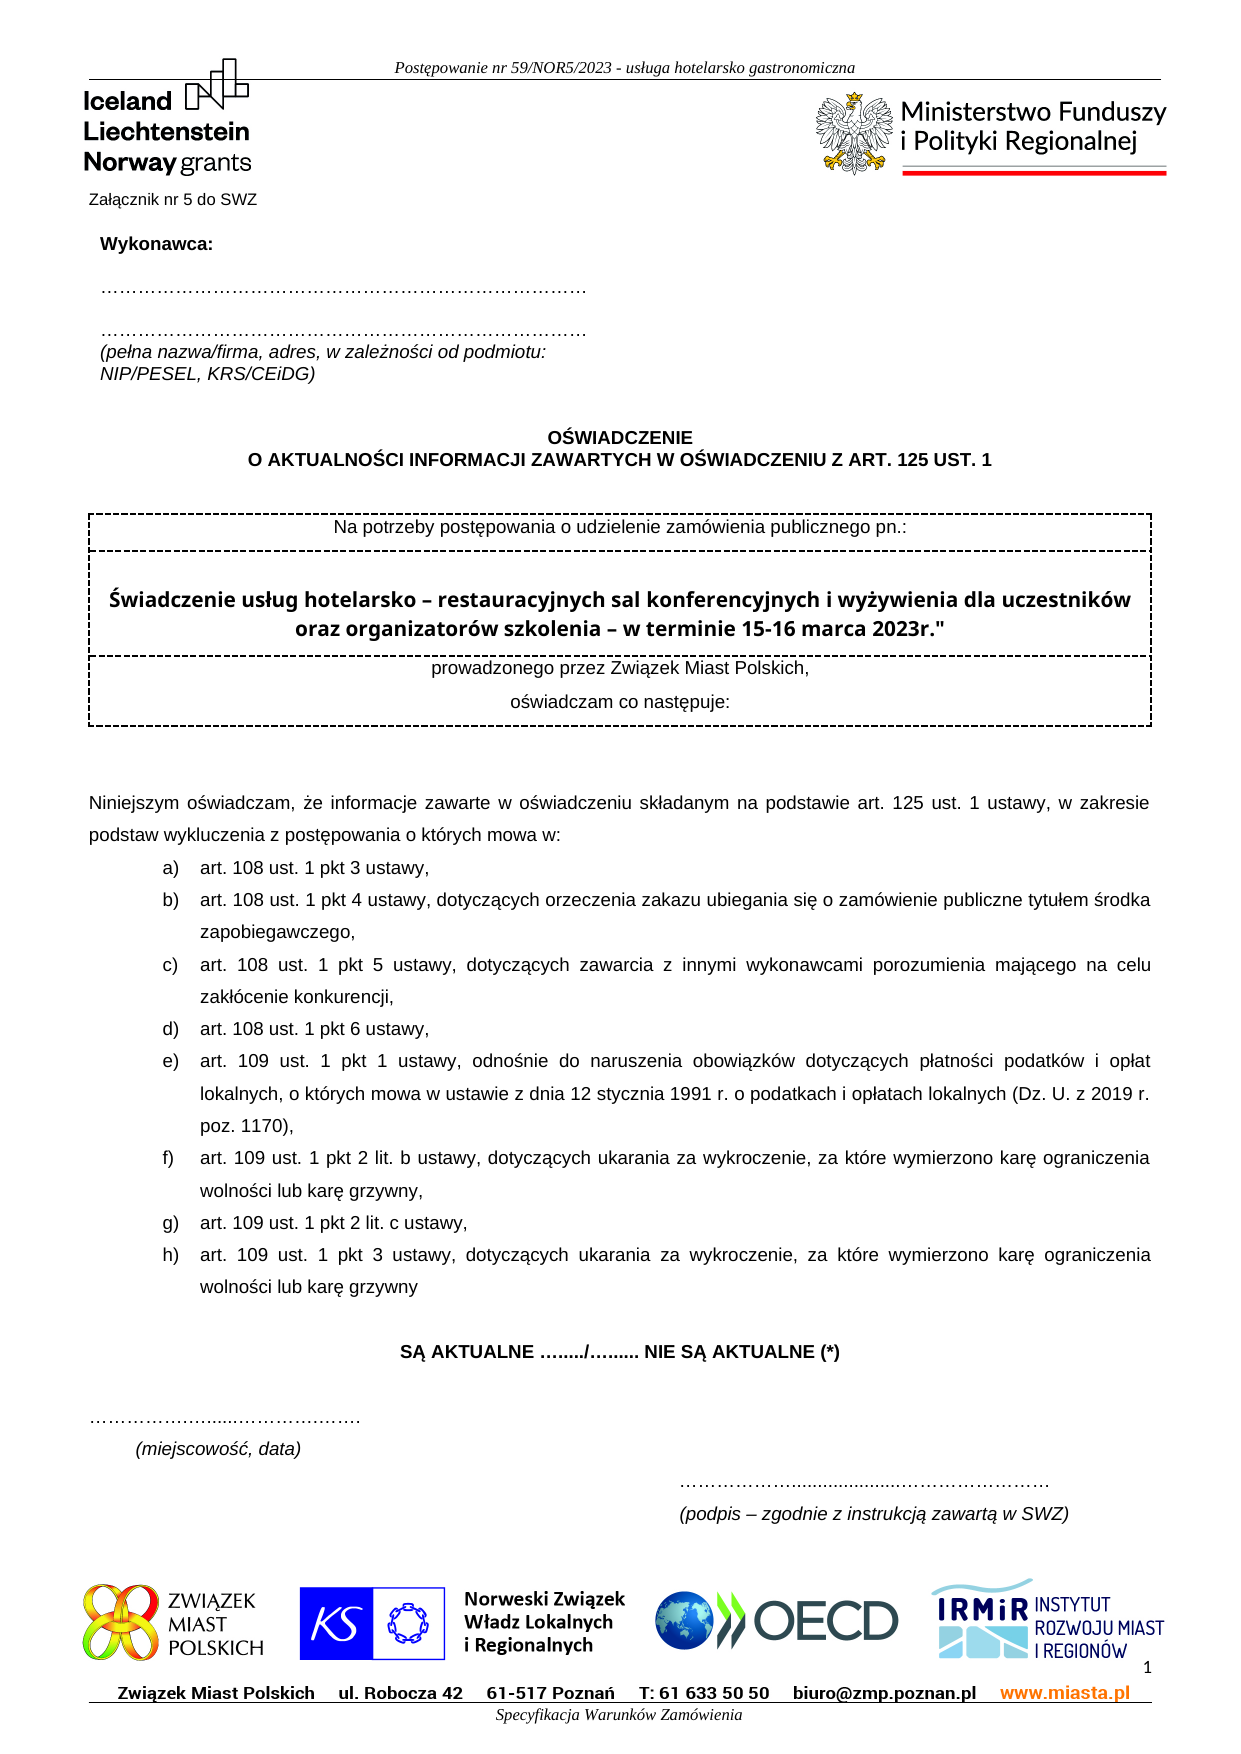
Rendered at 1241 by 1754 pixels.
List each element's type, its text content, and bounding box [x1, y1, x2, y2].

picture [3, 4, 1241, 1754]
table_cell prowadzonego przez Związek Miast Polskich, oświadczam co następuje: [89, 655, 1151, 725]
list art. 109 ust. 1 pkt 1 ustawy, odnośnie do naruszenia obowiązków dotyczących płatności podatków i opłat lokalnych, o których mowa w ustawie z dnia 12 stycznia 1991 r. o podatkach i opłatach lokalnych (Dz. U. z 2019 r. poz. 1170), [162, 1050, 1152, 1136]
table_header Wykonawca: [89, 233, 653, 254]
list art. 109 ust. 1 pkt 2 lit. c ustawy, [162, 1212, 1152, 1233]
table_header Na potrzeby postępowania o udzielenie zamówienia publicznego pn.: [89, 513, 1151, 549]
table_cell …………………………………………………………………… [89, 255, 653, 298]
list art. 108 ust. 1 pkt 4 ustawy, dotyczących orzeczenia zakazu ubiegania się o zamówienie publiczne tytułem środka zapobiegawczego, [162, 889, 1152, 943]
text …………….…......………….……. [89, 1405, 1152, 1427]
text SĄ AKTUALNE …...../…...... NIE SĄ AKTUALNE (*) [89, 1341, 1152, 1362]
text ……………….....................…………………… [605, 1470, 1152, 1492]
text Załącznik nr 5 do SWZ [89, 190, 1152, 209]
text Niniejszym oświadczam, że informacje zawarte w oświadczeniu składanym na podstawie art. 125 ust. 1 ustawy, w zakresie podstaw wykluczenia z postępowania o których mowa w: [89, 792, 1152, 846]
table_cell (pełna nazwa/firma, adres, w zależności od podmiotu: NIP/PESEL, KRS/CEiDG) [89, 341, 653, 384]
list art. 109 ust. 1 pkt 3 ustawy, dotyczących ukarania za wykroczenie, za które wymierzono karę ograniczenia wolności lub karę grzywny [162, 1244, 1152, 1298]
list art. 109 ust. 1 pkt 2 lit. b ustawy, dotyczących ukarania za wykroczenie, za które wymierzono karę ograniczenia wolności lub karę grzywny, [162, 1147, 1152, 1201]
text OŚWIADCZENIE [89, 427, 1152, 449]
list art. 108 ust. 1 pkt 5 ustawy, dotyczących zawarcia z innymi wykonawcami porozumienia mającego na celu zakłócenie konkurencji, [162, 953, 1152, 1007]
list art. 108 ust. 1 pkt 6 ustawy, [162, 1018, 1152, 1039]
text (podpis – zgodnie z instrukcją zawartą w SWZ) [679, 1502, 1152, 1524]
text (miejscowość, data) [89, 1438, 1152, 1459]
list art. 108 ust. 1 pkt 3 ustawy, [162, 856, 1152, 878]
table_cell Świadczenie usług hotelarsko – restauracyjnych sal konferencyjnych i wyżywienia dla uczestników oraz organizatorów szkolenia – w terminie 15-16 marca 2023r." [89, 550, 1151, 655]
text O AKTUALNOŚCI INFORMACJI ZAWARTYCH W OŚWIADCZENIU Z ART. 125 UST. 1 [89, 449, 1152, 470]
table_cell …………………………………………………………………… [89, 298, 653, 341]
